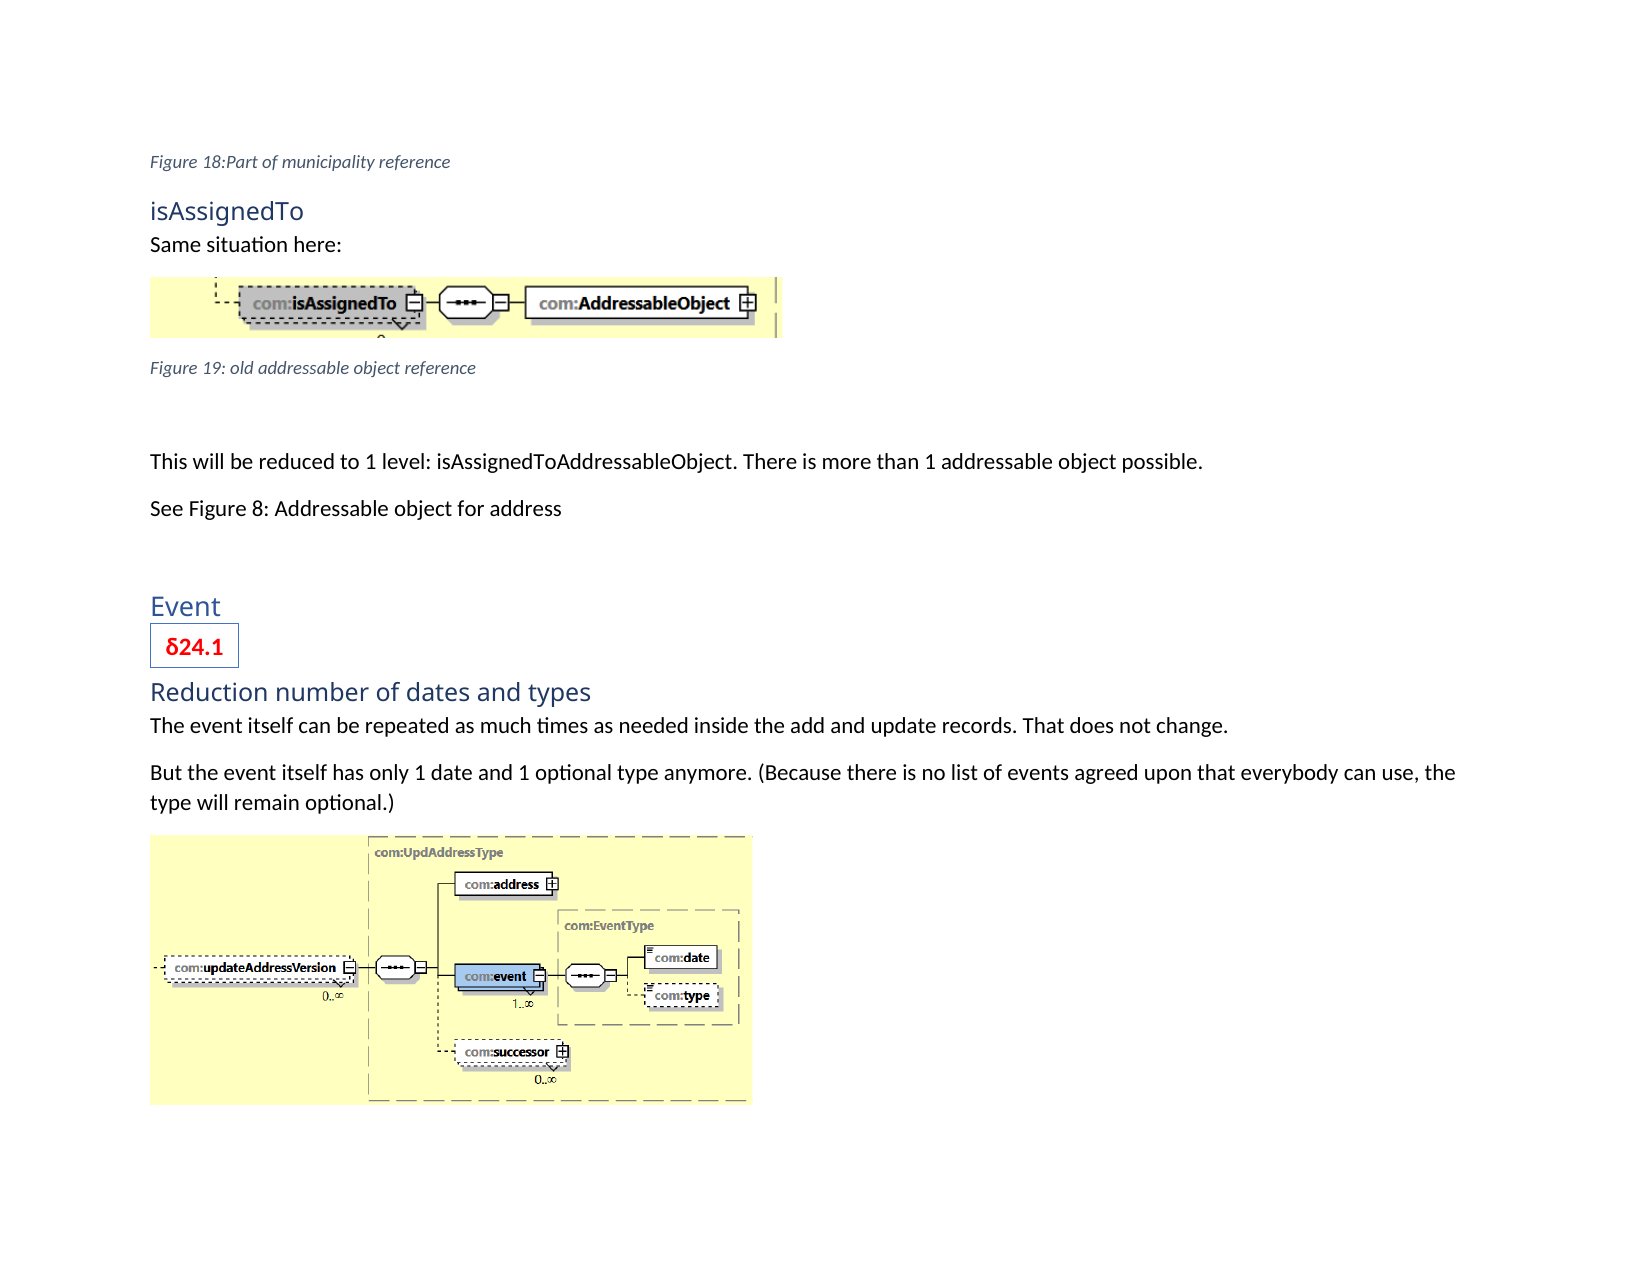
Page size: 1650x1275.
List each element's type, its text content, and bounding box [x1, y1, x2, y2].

picture [150, 835, 753, 1105]
subtitle isAssignedTo [150, 194, 1500, 228]
text Same situation here: [150, 231, 1500, 258]
text The event itself can be repeated as much times as needed inside the add and update records. That does not change. [150, 711, 1500, 739]
text This will be reduced to 1 level: isAssignedToAddressableObject. There is more than 1 addressable object possible. [150, 447, 1500, 475]
text But the event itself has only 1 date and 1 optional type anymore. (Because there is no list of events agreed upon that everybody can use, the type will remain optional.) [150, 758, 1500, 816]
subtitle Event [150, 588, 1500, 625]
text See Figure 8: Addressable object for address [150, 494, 1500, 522]
subtitle Reduction number of dates and types [150, 674, 1500, 709]
picture [150, 277, 783, 338]
